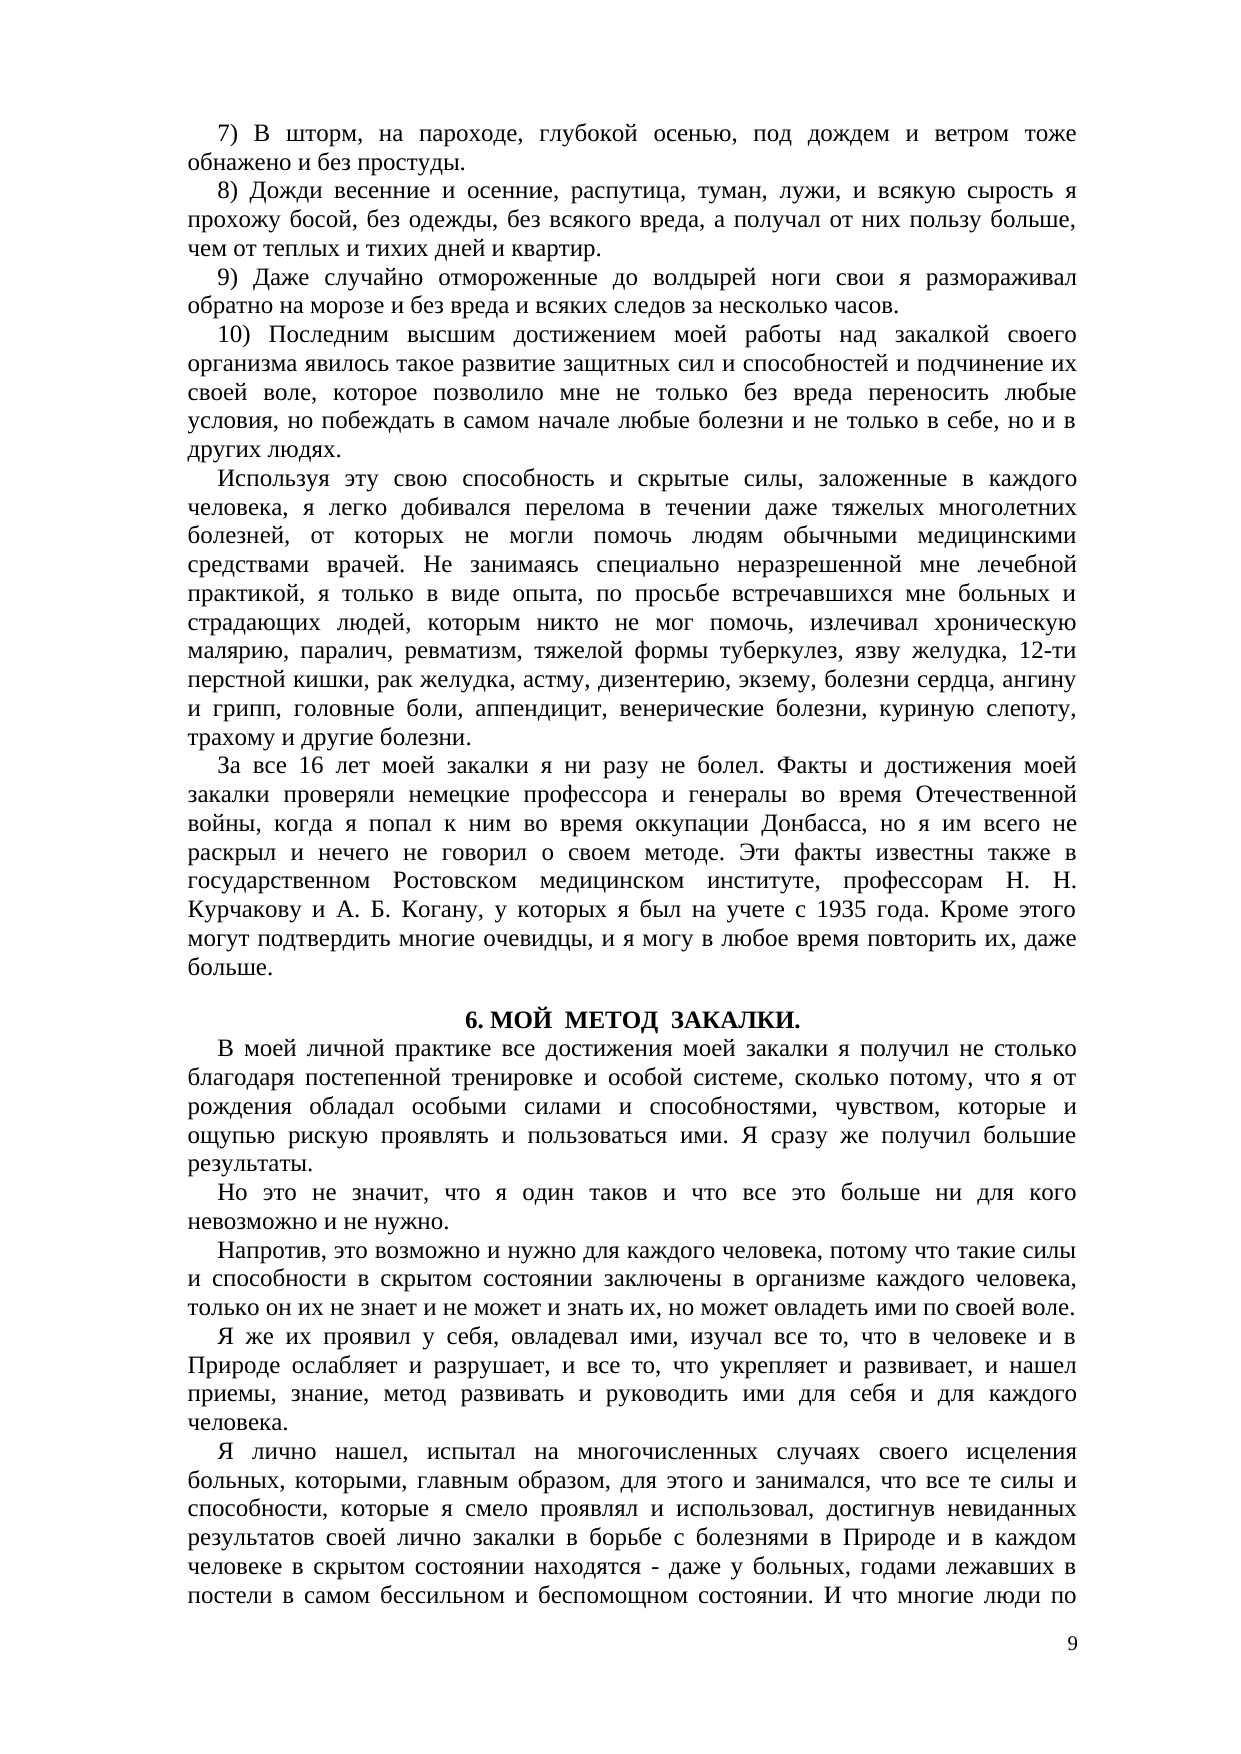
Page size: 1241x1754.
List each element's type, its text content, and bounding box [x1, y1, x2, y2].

text Используя эту свою способность и скрытые силы, заложенные в каждого человека, я легко добивался перелома в течении даже тяжелых многолетних болезней, от которых не могли помочь людям обычными медицинскими средствами врачей. Не занимаясь специально неразрешенной мне лечебной практикой, я только в виде опыта, по просьбе встречавшихся мне больных и страдающих людей, которым никто не мог помочь, излечивал хроническую малярию, паралич, ревматизм, тяжелой формы туберкулез, язву желудка, 12-ти перстной кишки, рак желудка, астму, дизентерию, экзему, болезни сердца, ангину и грипп, головные боли, аппендицит, венерические болезни, куриную слепоту, трахому и другие болезни. [187, 463, 1078, 751]
text Я же их проявил у себя, овладевал ими, изучал все то, что в человеке и в Природе ослабляет и разрушает, и все то, что укрепляет и развивает, и нашел приемы, знание, метод развивать и руководить ими для себя и для каждого человека. [187, 1321, 1078, 1436]
text 7) В шторм, на пароходе, глубокой осенью, под дождем и ветром тоже обнажено и без простуды. [187, 118, 1078, 176]
text В моей личной практике все достижения моей закалки я получил не столько благодаря постепенной тренировке и особой системе, сколько потому, что я от рождения обладал особыми силами и способностями, чувством, которые и ощупью рискую проявлять и пользоваться ими. Я сразу же получил большие результаты. [187, 1033, 1078, 1177]
text За все 16 лет моей закалки я ни разу не болел. Факты и достижения моей закалки проверяли немецкие профессора и генералы во время Отечественной войны, когда я попал к ним во время оккупации Донбасса, но я им всего не раскрыл и нечего не говорил о своем методе. Эти факты известны также в государственном Ростовском медицинском институте, профессорам Н. Н. Курчакову и А. Б. Когану, у которых я был на учете с 1935 года. Кроме этого могут подтвердить многие очевидцы, и я могу в любое время повторить их, даже больше. [187, 751, 1078, 981]
text 10) Последним высшим достижением моей работы над закалкой своего организма явилось такое развитие защитных сил и способностей и подчинение их своей воле, которое позволило мне не только без вреда переносить любые условия, но побеждать в самом начале любые болезни и не только в себе, но и в других людях. [187, 319, 1078, 463]
text Напротив, это возможно и нужно для каждого человека, потому что такие силы и способности в скрытом состоянии заключены в организме каждого человека, только он их не знает и не может и знать их, но может овладеть ими по своей воле. [187, 1235, 1078, 1321]
text 9) Даже случайно отмороженные до волдырей ноги свои я размораживал обратно на морозе и без вреда и всяких следов за несколько часов. [187, 262, 1078, 319]
text 8) Дожди весенние и осенние, распутица, туман, лужи, и всякую сырость я прохожу босой, без одежды, без всякого вреда, а получал от них пользу больше, чем от теплых и тихих дней и квартир. [187, 176, 1078, 262]
text Но это не значит, что я один таков и что все это больше ни для кого невозможно и не нужно. [187, 1177, 1078, 1235]
text 6. МОЙ МЕТОД ЗАКАЛКИ. [187, 1005, 1078, 1033]
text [187, 1436, 1078, 1608]
